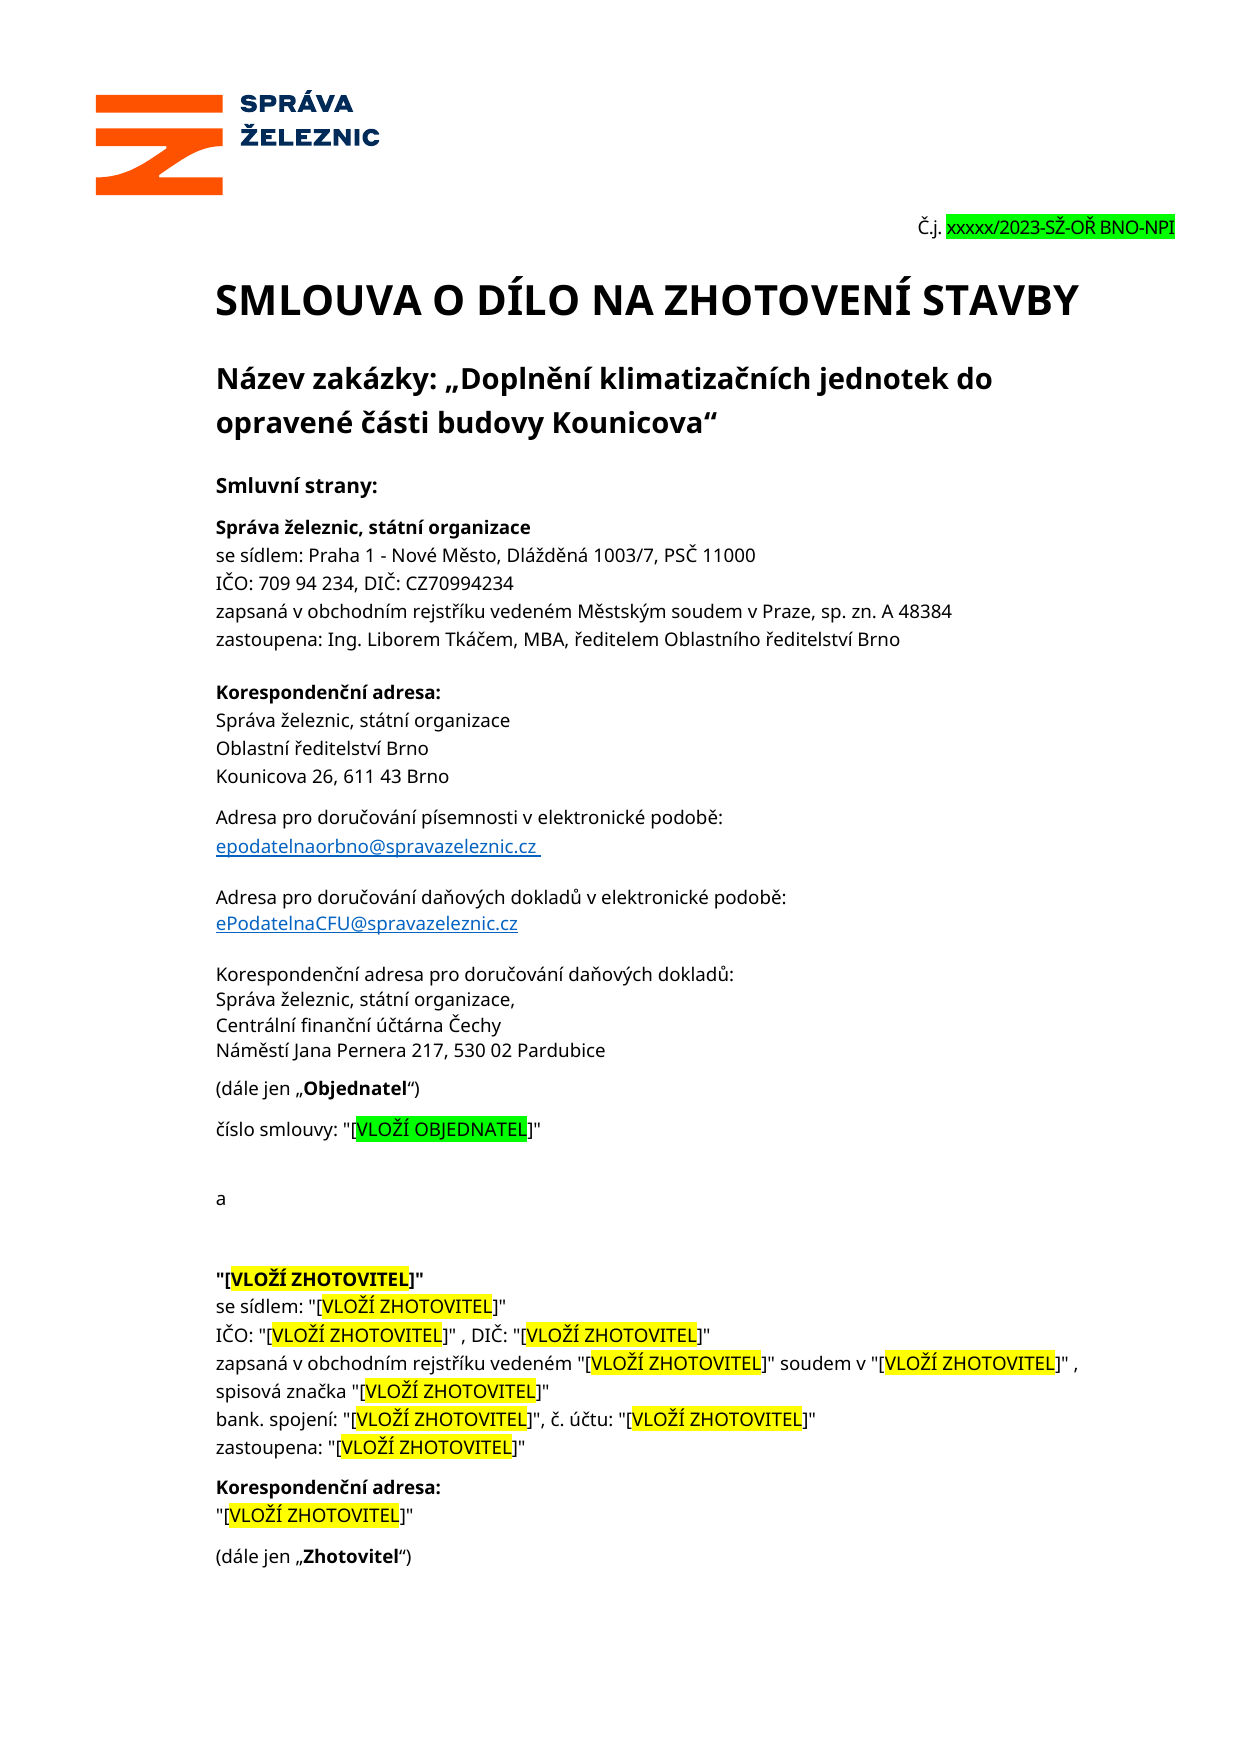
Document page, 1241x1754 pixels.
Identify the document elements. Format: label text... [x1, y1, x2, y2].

text Kounicova 26, 611 43 Brno [216, 764, 1093, 789]
text "[VLOŽÍ ZHOTOVITEL]" [216, 1502, 1093, 1528]
text číslo smlouvy: "[VLOŽÍ OBJEDNATEL]" [527, 1116, 1093, 1142]
text se sídlem: "[VLOŽÍ ZHOTOVITEL]" [492, 1294, 1093, 1319]
text spisová značka "[VLOŽÍ ZHOTOVITEL]" [216, 1378, 365, 1403]
text Adresa pro doručování daňových dokladů v elektronické podobě: [216, 884, 1093, 910]
text číslo smlouvy: "[VLOŽÍ OBJEDNATEL]" [216, 1116, 356, 1142]
text zastoupena: "[VLOŽÍ ZHOTOVITEL]" [512, 1434, 1093, 1459]
text Správa železnic, státní organizace [216, 708, 1093, 733]
text zastoupena: Ing. Liborem Tkáčem, MBA, ředitelem Oblastního ředitelství Brno [216, 627, 1093, 652]
text IČO: "[VLOŽÍ ZHOTOVITEL]" , DIČ: "[VLOŽÍ ZHOTOVITEL]" [697, 1322, 1093, 1347]
text se sídlem: Praha 1 - Nové Město, Dlážděná 1003/7, PSČ 11000 [216, 543, 1093, 568]
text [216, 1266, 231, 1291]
text a [216, 1185, 1093, 1210]
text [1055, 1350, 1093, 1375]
text Oblastní ředitelství Brno [216, 736, 1093, 761]
text (dále jen „Zhotovitel“) [216, 1543, 1093, 1568]
text bank. spojení: "[VLOŽÍ ZHOTOVITEL]", č. účtu: "[VLOŽÍ ZHOTOVITEL]" [802, 1406, 1093, 1431]
text Korespondenční adresa: [216, 1474, 1093, 1500]
text Správa železnic, státní organizace, [216, 987, 1093, 1012]
text Náměstí Jana Pernera 217, 530 02 Pardubice [216, 1038, 1093, 1063]
text (dále jen „Objednatel“) [216, 1076, 1093, 1101]
text Korespondenční adresa pro doručování daňových dokladů: [216, 961, 1093, 987]
text IČO: 709 94 234, DIČ: CZ70994234 [216, 571, 1093, 596]
text Smluvní strany: [216, 471, 1093, 499]
text Centrální finanční účtárna Čechy [216, 1012, 1093, 1038]
text zapsaná v obchodním rejstříku vedeném Městským soudem v Praze, sp. zn. A 48384 [216, 599, 1093, 624]
text SMLOUVA O DÍLO NA ZHOTOVENÍ STAVBY [216, 271, 1093, 328]
text zastoupena: "[VLOŽÍ ZHOTOVITEL]" [216, 1434, 341, 1459]
text "[VLOŽÍ ZHOTOVITEL]" [409, 1266, 1093, 1291]
text Název zakázky: „Doplnění klimatizačních jednotek do opravené části budovy Kounicova“ [216, 358, 1093, 442]
text se sídlem: "[VLOŽÍ ZHOTOVITEL]" [216, 1294, 322, 1319]
text Korespondenční adresa: [216, 680, 1093, 705]
text spisová značka "[VLOŽÍ ZHOTOVITEL]" [536, 1378, 1093, 1403]
text ePodatelnaCFU@spravazeleznic.cz [216, 910, 1093, 936]
text Adresa pro doručování písemnosti v elektronické podobě: [216, 804, 1093, 830]
text Správa železnic, státní organizace [216, 514, 1093, 540]
text zapsaná v obchodním rejstříku vedeném "[VLOŽÍ ZHOTOVITEL]" soudem v "[VLOŽÍ ZHOTOVITEL]" , [216, 1350, 591, 1375]
text epodatelnaorbno@spravazeleznic.cz [216, 833, 1093, 859]
